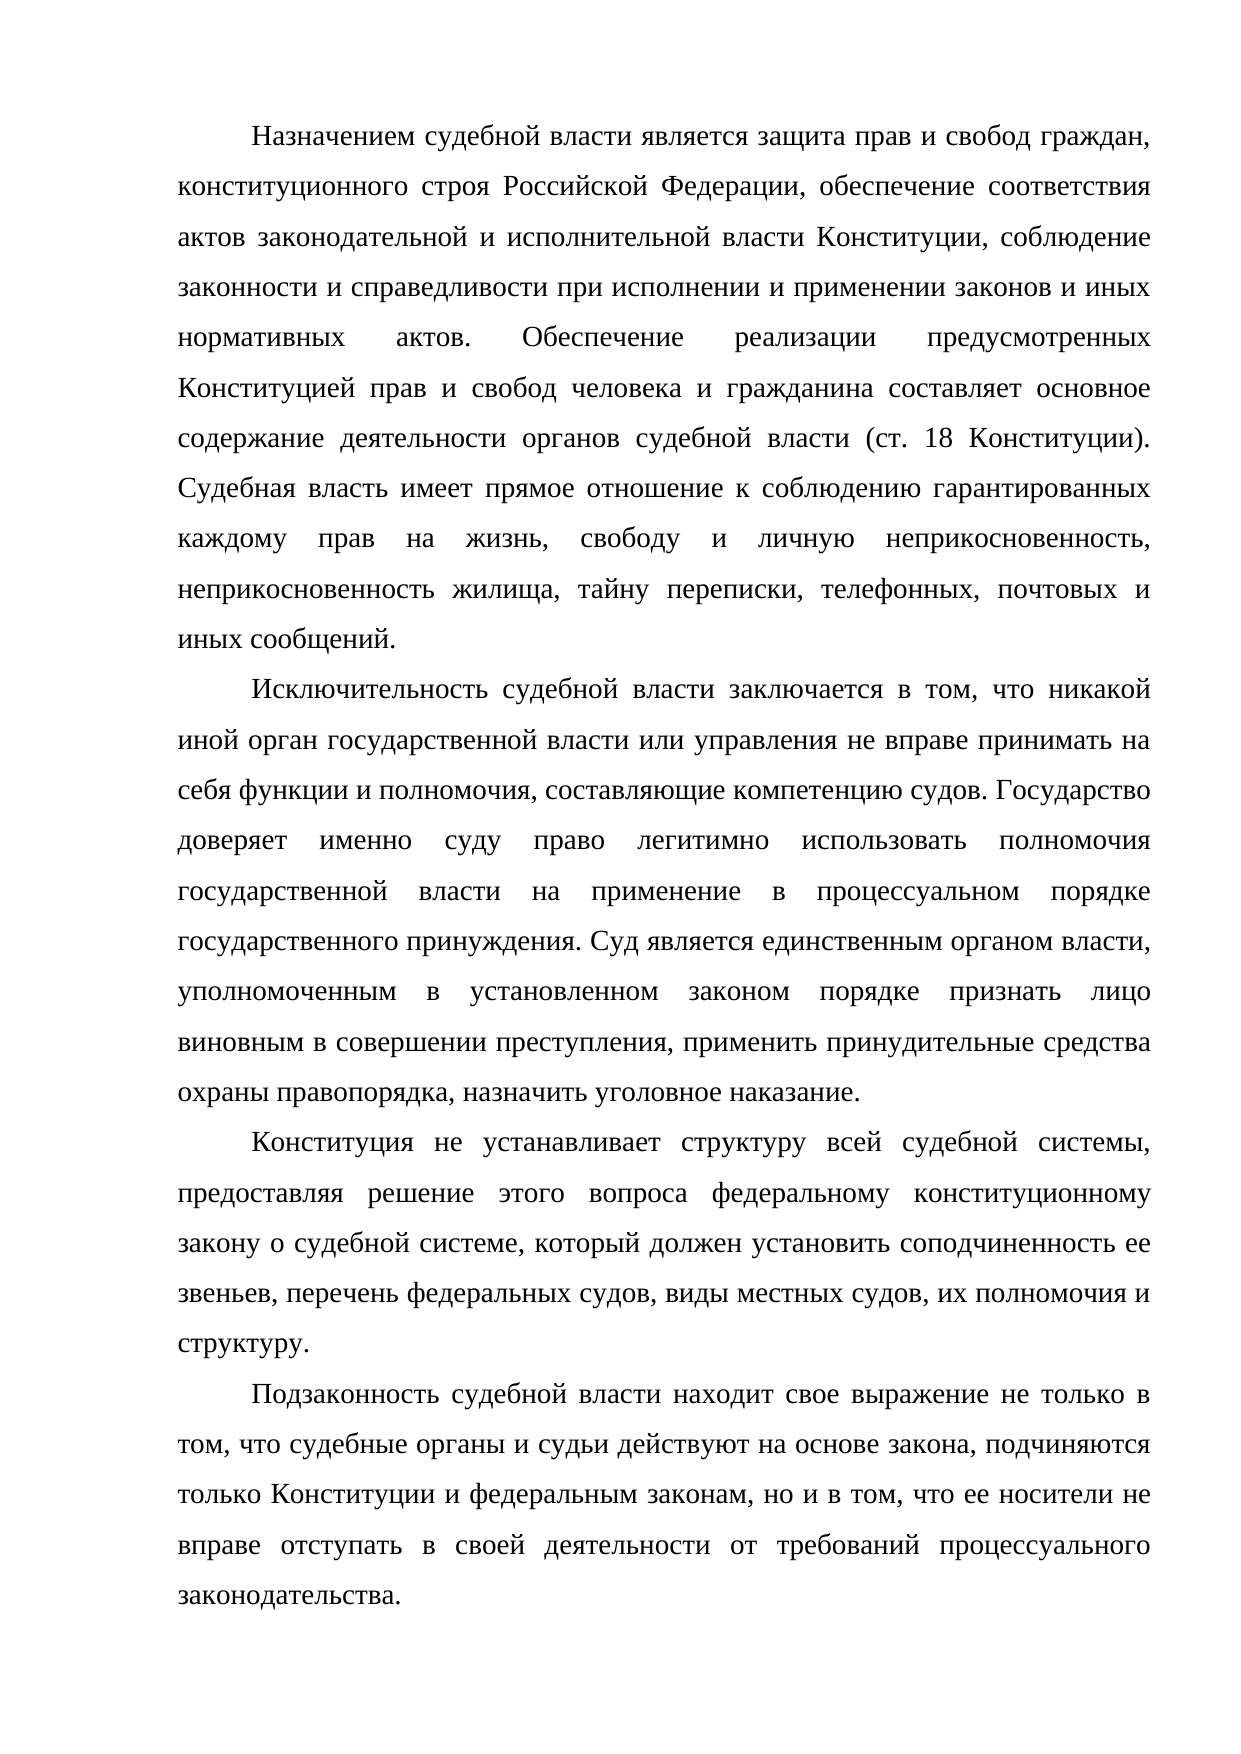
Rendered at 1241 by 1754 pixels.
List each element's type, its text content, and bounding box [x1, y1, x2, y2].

text Подзаконность судебной власти находит свое выражение не только в том, что судебные органы и судьи действуют на основе закона, подчиняются только Конституции и федеральным законам, но и в том, что ее носители не вправе отступать в своей деятельности от требований процессуального законодательства. [177, 1376, 1152, 1611]
text Исключительность судебной власти заключается в том, что никакой иной орган государственной власти или управления не вправе принимать на себя функции и полномочия, составляющие компетенцию судов. Государство доверяет именно суду право легитимно использовать полномочия государственной власти на применение в процессуальном порядке государственного принуждения. Суд является единственным органом власти, уполномоченным в установленном законом порядке признать лицо виновным в совершении преступления, применить принудительные средства охраны правопорядка, назначить уголовное наказание. [177, 672, 1152, 1108]
text Назначением судебной власти является защита прав и свобод граждан, конституционного строя Российской Федерации, обеспечение соответствия актов законодательной и исполнительной власти Конституции, соблюдение законности и справедливости при исполнении и применении законов и иных нормативных актов. Обеспечение реализации предусмотренных Конституцией прав и свобод человека и гражданина составляет основное содержание деятельности органов судебной власти (ст. 18 Конституции). Судебная власть имеет прямое отношение к соблюдению гарантированных каждому прав на жизнь, свободу и личную неприкосновенность, неприкосновенность жилища, тайну переписки, телефонных, почтовых и иных сообщений. [177, 118, 1152, 655]
text Конституция не устанавливает структуру всей судебной системы, предоставляя решение этого вопроса федеральному конституционному закону о судебной системе, который должен установить соподчиненность ее звеньев, перечень федеральных судов, виды местных судов, их полномочия и структуру. [177, 1124, 1152, 1359]
